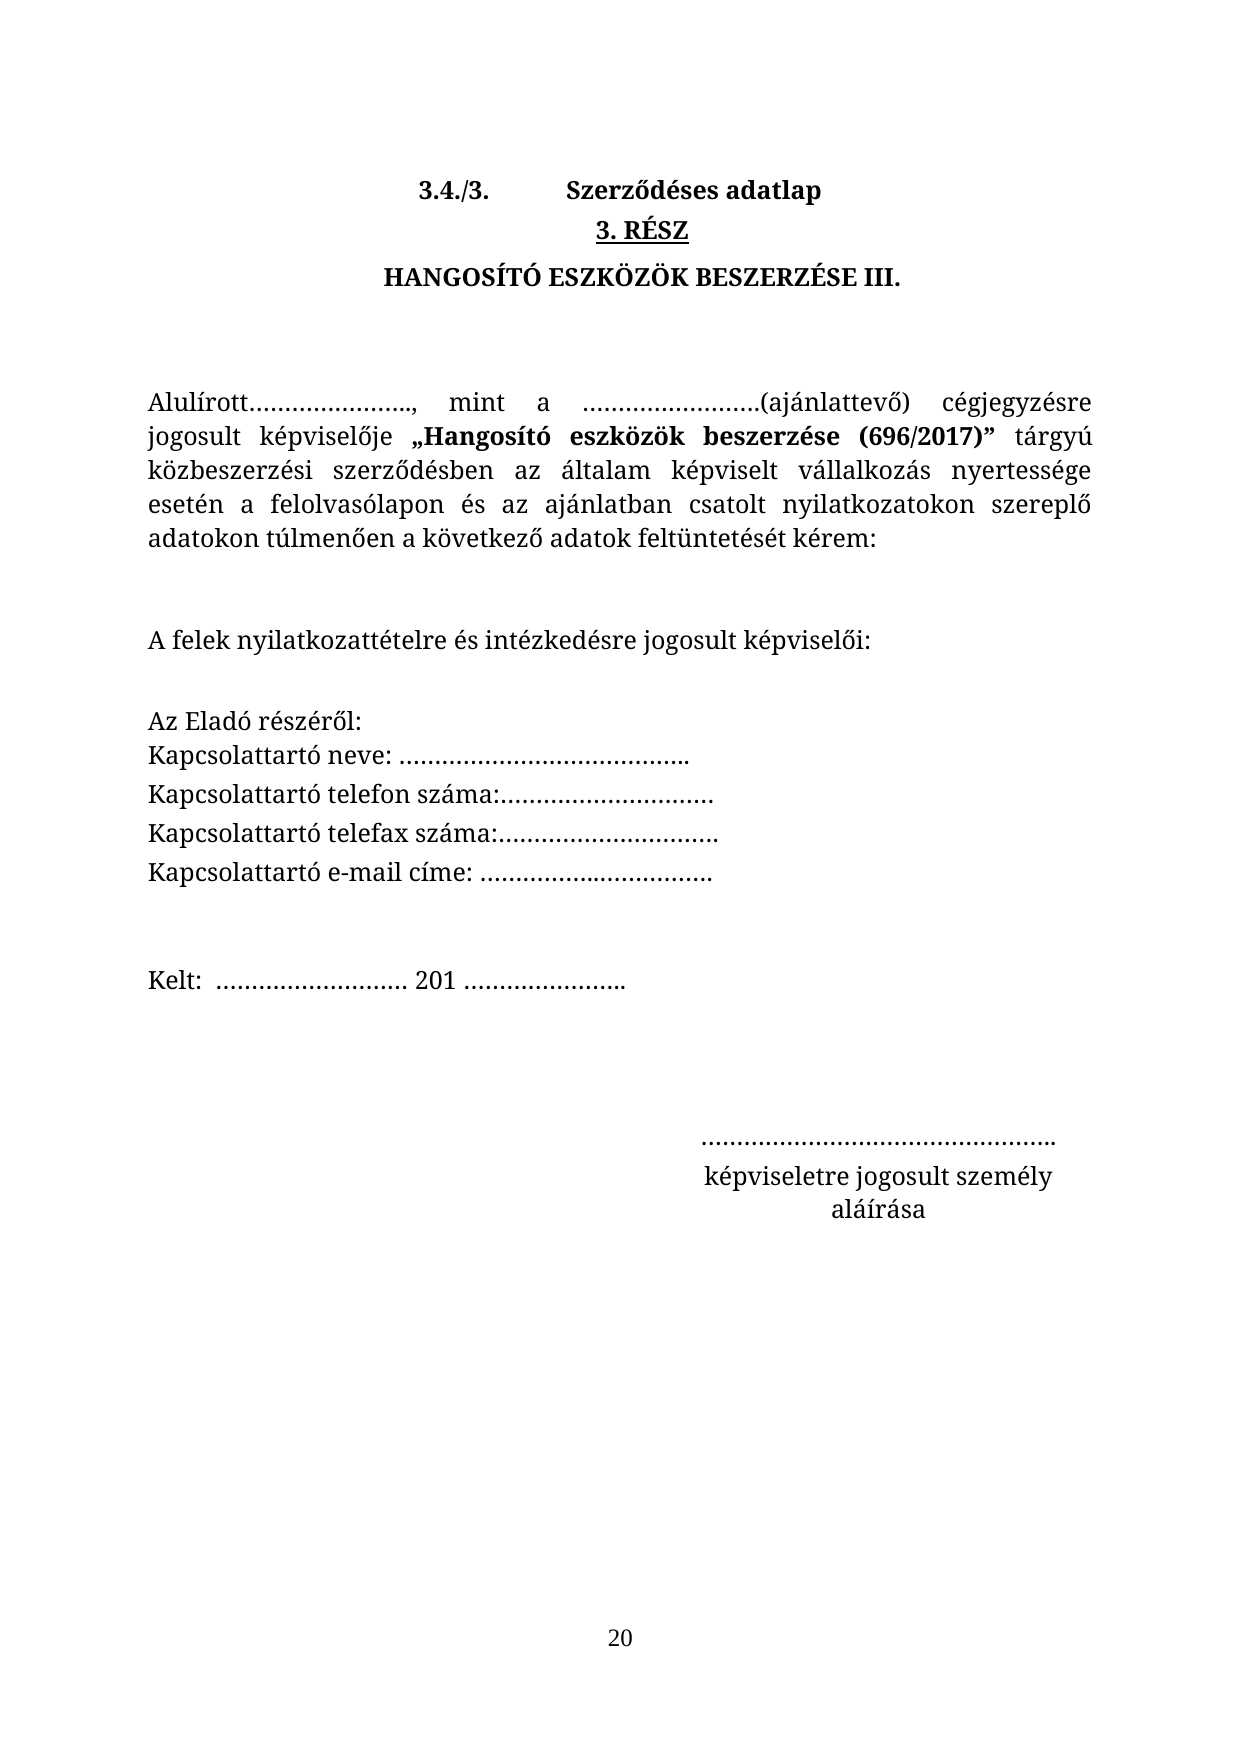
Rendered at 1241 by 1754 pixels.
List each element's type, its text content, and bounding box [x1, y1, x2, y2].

text Kelt: ……………………… 201 ………………….. [148, 962, 1093, 996]
text Alulírott………………….., mint a …………………….(ajánlattevő) cégjegyzésre jogosult képviselője „Hangosító eszközök beszerzése (696/2017)” tárgyú közbeszerzési szerződésben az általam képviselt vállalkozás nyertessége esetén a felolvasólapon és az ajánlatban csatolt nyilatkozatokon szereplő adatokon túlmenően a következő adatok feltüntetését kérem: [148, 384, 1093, 555]
text Hangosító eszközök beszerzése III. [192, 259, 1093, 293]
text Kapcsolattartó neve: ………………………………….. [148, 737, 1093, 772]
text képviseletre jogosult személy aláírása [664, 1158, 1093, 1226]
text ………………………………………….. [664, 1119, 1093, 1153]
text A felek nyilatkozattételre és intézkedésre jogosult képviselői: [148, 623, 1093, 657]
text 3. rész [192, 213, 1093, 247]
text 3.4./3. Szerződéses adatlap [148, 173, 1093, 207]
text Kapcsolattartó telefon száma:………………………… [148, 777, 1093, 811]
text Kapcsolattartó telefax száma:…………………………. [148, 816, 1093, 850]
text Kapcsolattartó e-mail címe: ……………..……………. [148, 855, 1093, 889]
text Az Eladó részéről: [148, 703, 1093, 737]
